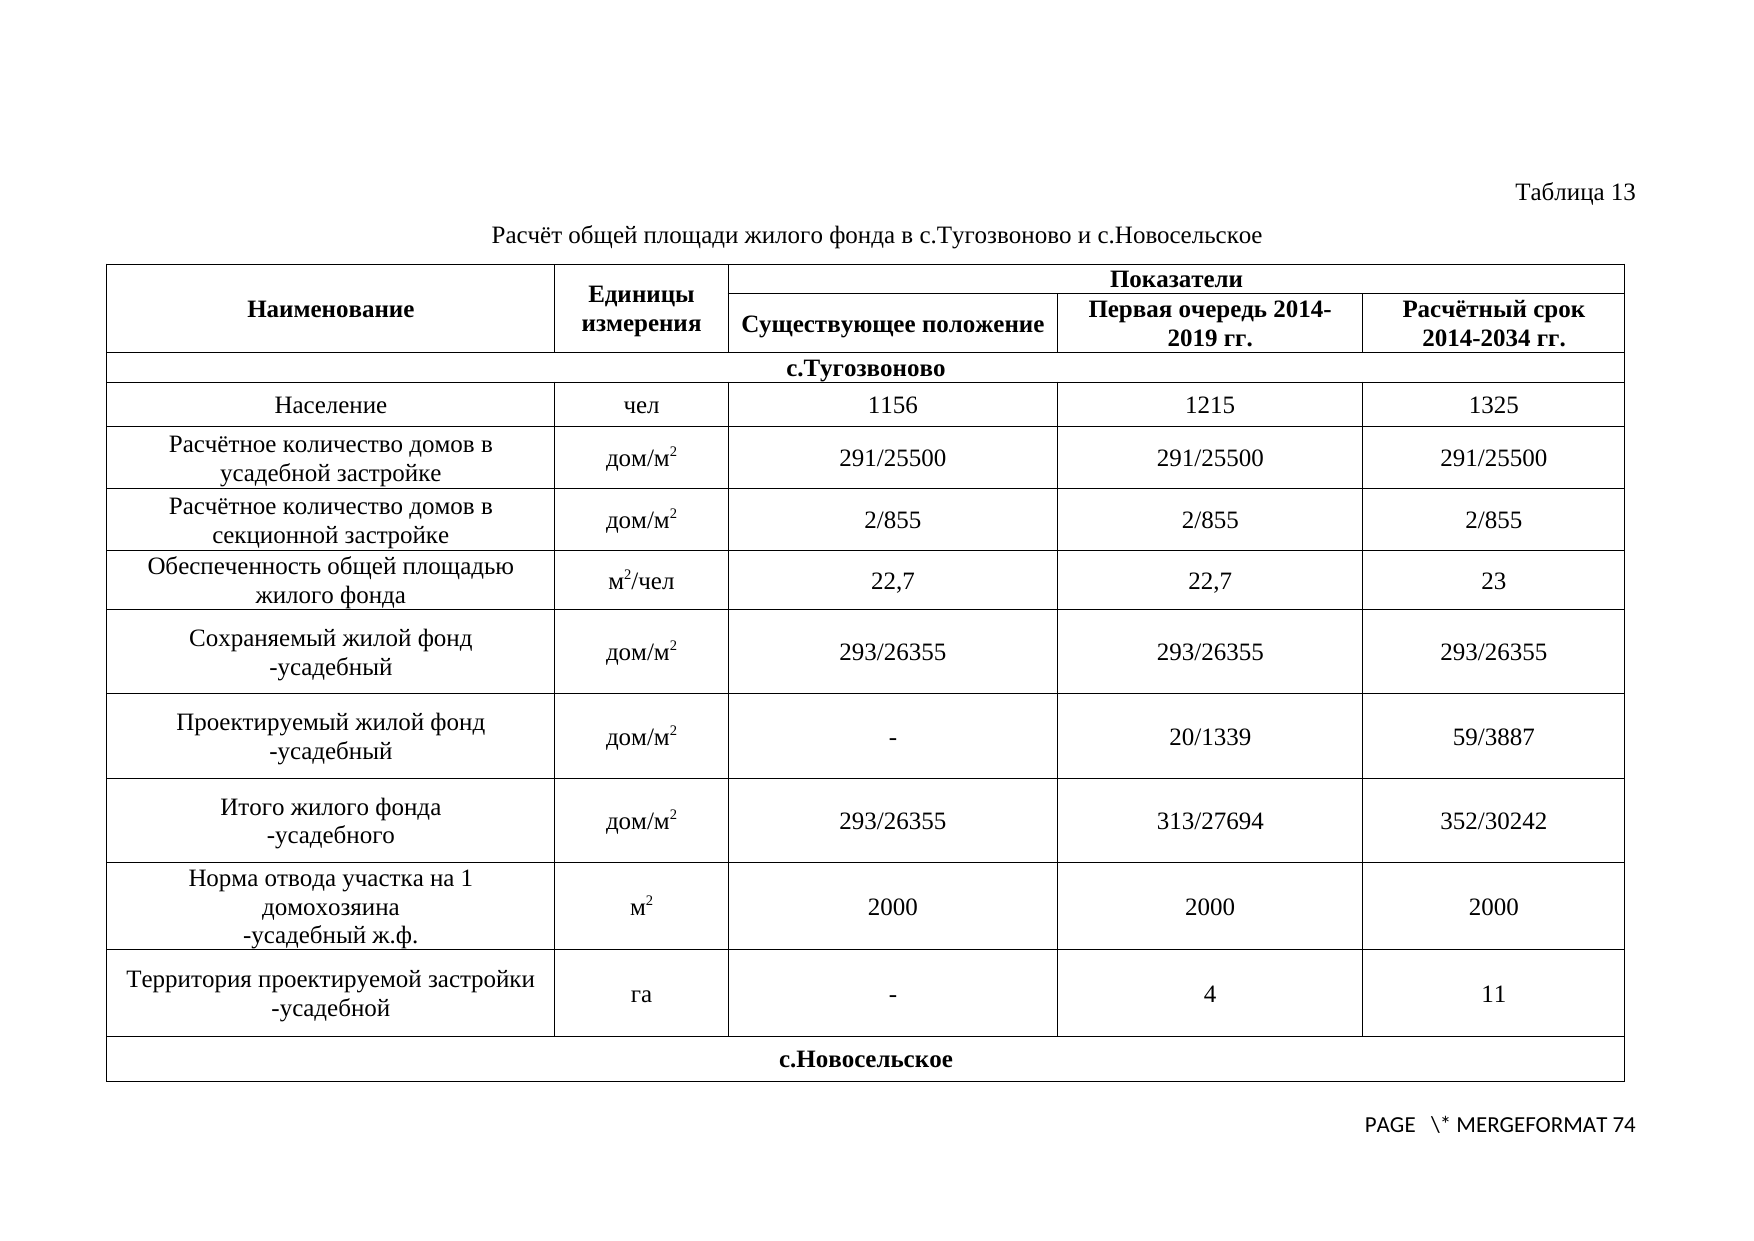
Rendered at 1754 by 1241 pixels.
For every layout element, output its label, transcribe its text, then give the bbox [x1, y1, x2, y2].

table_cell 2000 [1363, 863, 1624, 949]
table_cell дом/м2 [555, 694, 728, 778]
table_cell 20/1339 [1058, 694, 1362, 778]
table_cell 1215 [1058, 383, 1362, 426]
table_cell - [729, 694, 1057, 778]
table_cell 2000 [729, 863, 1057, 949]
table_cell м2/чел [555, 551, 728, 609]
table_header Показатели [729, 265, 1624, 293]
table_cell 1156 [729, 383, 1057, 426]
table_cell дом/м2 [555, 779, 728, 862]
table_cell 293/26355 [729, 610, 1057, 693]
table_cell - [729, 950, 1057, 1036]
table_cell Территория проектируемой застройки -усадебной [107, 950, 554, 1036]
table_cell с.Тугозвоново [107, 353, 1624, 382]
table_cell Проектируемый жилой фонд -усадебный [107, 694, 554, 778]
table_cell 2000 [1058, 863, 1362, 949]
table_cell Расчётное количество домов в секционной застройке [107, 489, 554, 550]
table_cell 293/26355 [1058, 610, 1362, 693]
text Расчёт общей площади жилого фонда в с.Тугозвоново и с.Новосельское [118, 220, 1636, 249]
table_cell м2 [555, 863, 728, 949]
table_cell 23 [1363, 551, 1624, 609]
table_cell дом/м2 [555, 610, 728, 693]
table_cell Существующее положение [729, 294, 1057, 352]
table_cell Население [107, 383, 554, 426]
table_cell 291/25500 [1058, 427, 1362, 488]
table_cell Обеспеченность общей площадью жилого фонда [107, 551, 554, 609]
table_cell 1325 [1363, 383, 1624, 426]
table_cell 2/855 [1058, 489, 1362, 550]
table_cell 2/855 [1363, 489, 1624, 550]
table_cell 2/855 [729, 489, 1057, 550]
table_cell Сохраняемый жилой фонд -усадебный [107, 610, 554, 693]
table_cell дом/м2 [555, 427, 728, 488]
table_cell Расчётное количество домов в усадебной застройке [107, 427, 554, 488]
table_cell Первая очередь 2014-2019 гг. [1058, 294, 1362, 352]
table_cell 293/26355 [1363, 610, 1624, 693]
table_cell 293/26355 [729, 779, 1057, 862]
table_cell с.Новосельское [107, 1037, 1624, 1081]
table_cell 313/27694 [1058, 779, 1362, 862]
table_cell чел [555, 383, 728, 426]
table_cell Норма отвода участка на 1 домохозяина -усадебный ж.ф. [107, 863, 554, 949]
table_header Наименование [107, 265, 554, 352]
table_cell 291/25500 [729, 427, 1057, 488]
table_cell га [555, 950, 728, 1036]
table_cell 4 [1058, 950, 1362, 1036]
table_cell 11 [1363, 950, 1624, 1036]
table_cell 59/3887 [1363, 694, 1624, 778]
table_cell 291/25500 [1363, 427, 1624, 488]
text Таблица 13 [118, 177, 1636, 206]
table_cell Итого жилого фонда -усадебного [107, 779, 554, 862]
table_cell 352/30242 [1363, 779, 1624, 862]
table_cell 22,7 [729, 551, 1057, 609]
table_cell 22,7 [1058, 551, 1362, 609]
table_header Единицы измерения [555, 265, 728, 352]
table_cell Расчётный срок 2014-2034 гг. [1363, 294, 1624, 352]
table_cell дом/м2 [555, 489, 728, 550]
